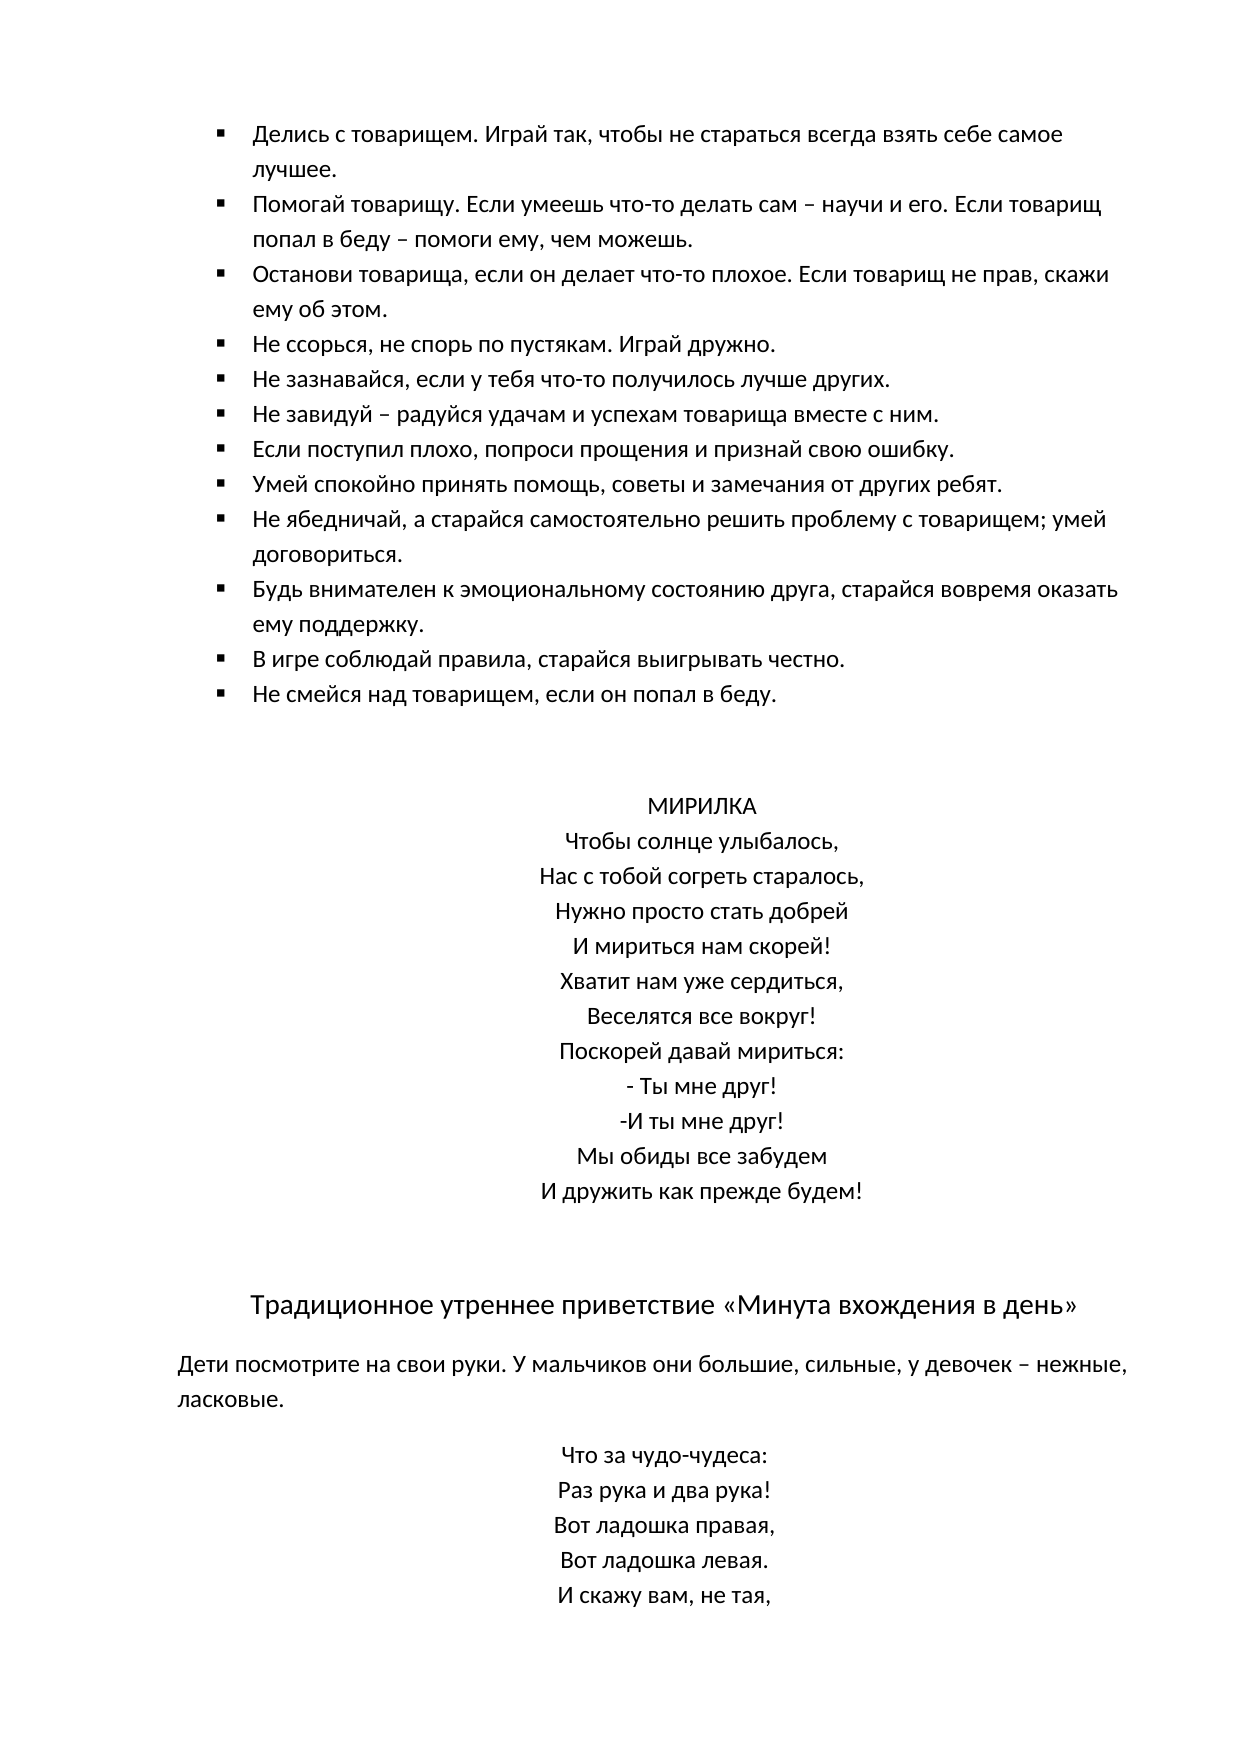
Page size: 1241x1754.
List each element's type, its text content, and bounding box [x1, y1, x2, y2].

list Чтобы солнце улыбалось, [252, 825, 1152, 855]
list Делись с товарищем. Играй так, чтобы не стараться всегда взять себе самое лучшее. [215, 118, 1152, 184]
list В игре соблюдай правила, старайся выигрывать честно. [215, 643, 1152, 674]
list И дружить как прежде будем! [252, 1175, 1152, 1205]
list Не ссорься, не спорь по пустякам. Играй дружно. [215, 328, 1152, 359]
list Помогай товарищу. Если умеешь что-то делать сам – научи и его. Если товарищ попал в беду – помоги ему, чем можешь. [215, 188, 1152, 254]
list Не завидуй – радуйся удачам и успехам товарища вместе с ним. [215, 398, 1152, 429]
list Нужно просто стать добрей [252, 895, 1152, 925]
list Мы обиды все забудем [252, 1140, 1152, 1170]
list МИРИЛКА [252, 790, 1152, 820]
list -И ты мне друг! [252, 1105, 1152, 1135]
list Не ябедничай, а старайся самостоятельно решить проблему с товарищем; умей договориться. [215, 503, 1152, 569]
text Раз рука и два рука! [177, 1474, 1152, 1504]
text Вот ладошка левая. [177, 1544, 1152, 1574]
list Будь внимателен к эмоциональному состоянию друга, старайся вовремя оказать ему поддержку. [215, 573, 1152, 639]
list Если поступил плохо, попроси прощения и признай свою ошибку. [215, 433, 1152, 464]
list Не зазнавайся, если у тебя что-то получилось лучше других. [215, 363, 1152, 394]
list - Ты мне друг! [252, 1070, 1152, 1100]
list Хватит нам уже сердиться, [252, 965, 1152, 995]
text И скажу вам, не тая, [177, 1579, 1152, 1609]
list Нас с тобой согреть старалось, [252, 860, 1152, 890]
list Умей спокойно принять помощь, советы и замечания от других ребят. [215, 468, 1152, 499]
list Останови товарища, если он делает что-то плохое. Если товарищ не прав, скажи ему об этом. [215, 258, 1152, 324]
text Что за чудо-чудеса: [177, 1439, 1152, 1469]
list И мириться нам скорей! [252, 930, 1152, 960]
list Поскорей давай мириться: [252, 1035, 1152, 1065]
list Не смейся над товарищем, если он попал в беду. [215, 678, 1152, 709]
text Дети посмотрите на свои руки. У мальчиков они большие, сильные, у девочек – нежные, ласковые. [177, 1348, 1152, 1414]
text Вот ладошка правая, [177, 1509, 1152, 1539]
text Традиционное утреннее приветствие «Минута вхождения в день» [177, 1286, 1152, 1322]
list Веселятся все вокруг! [252, 1000, 1152, 1030]
